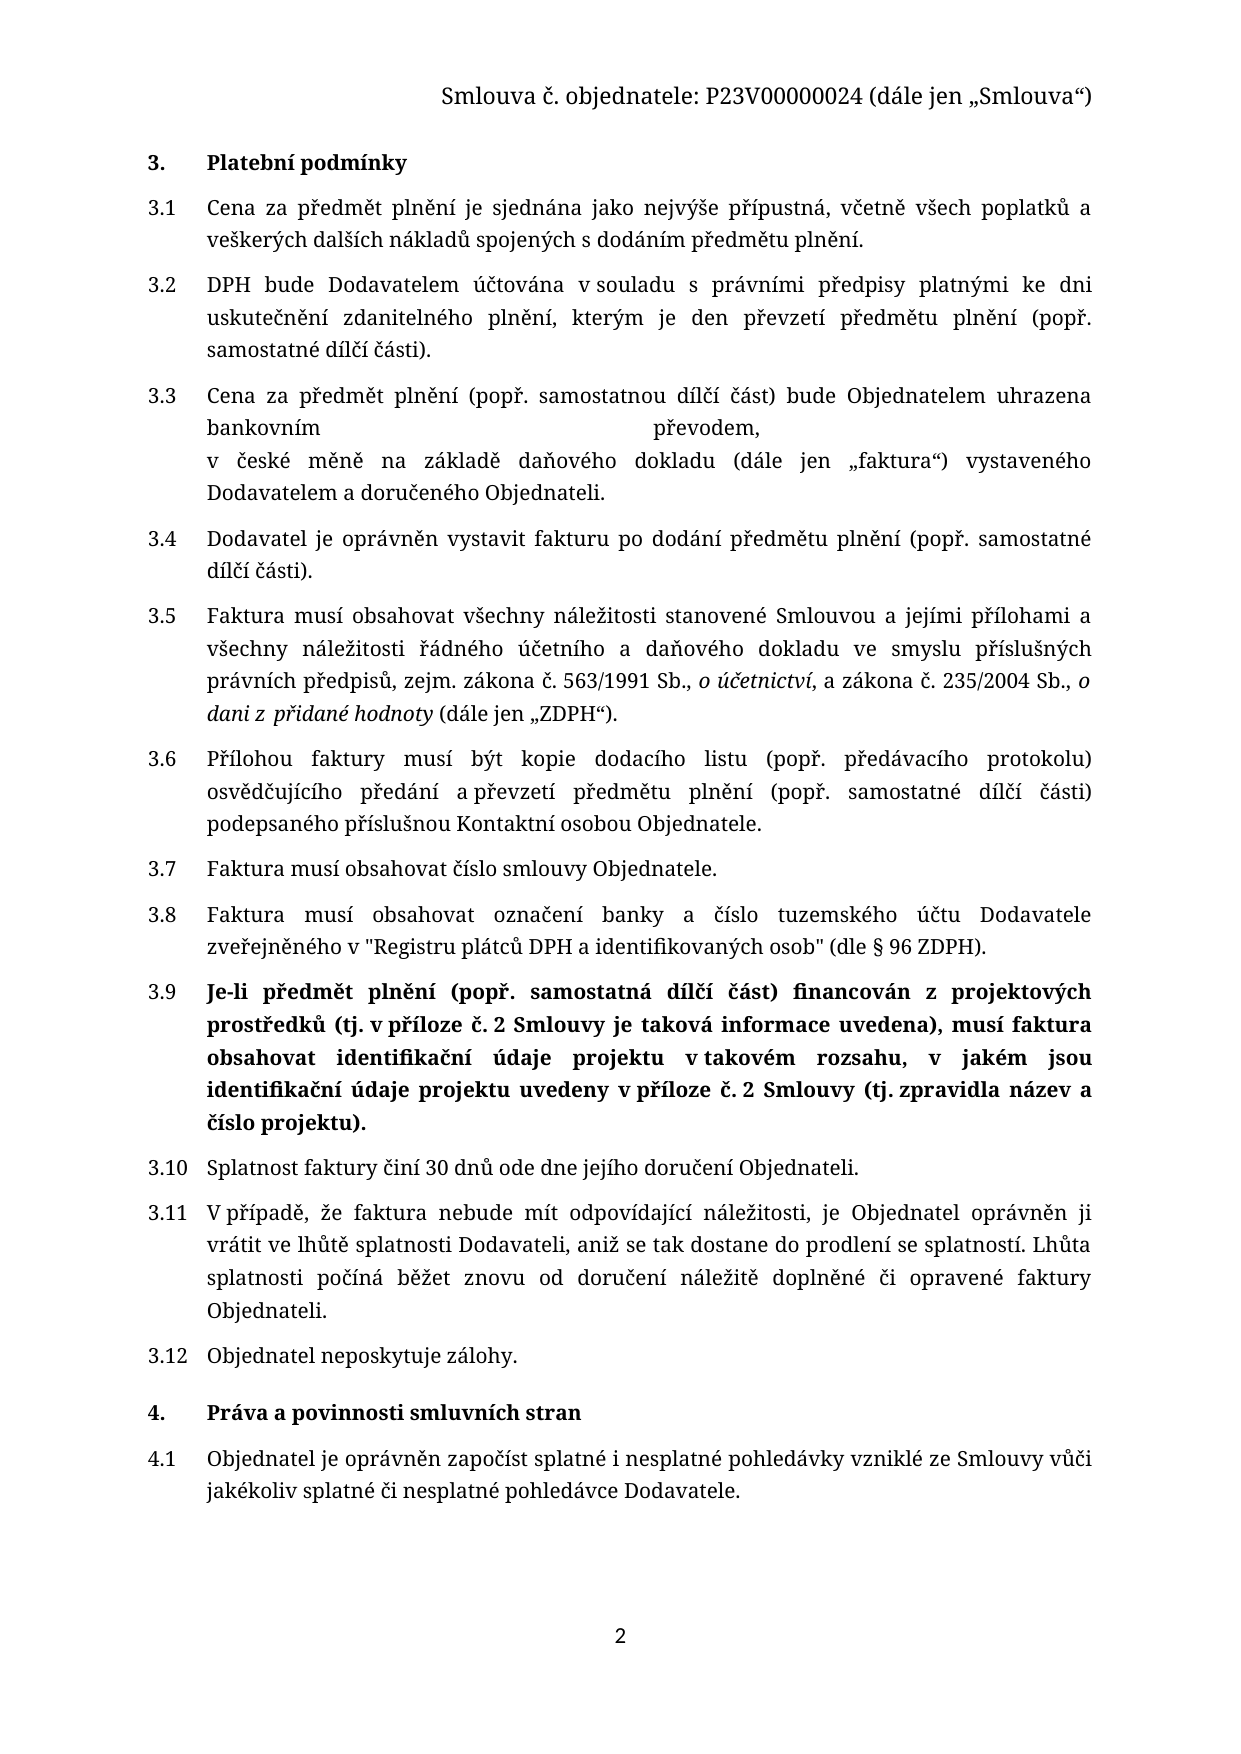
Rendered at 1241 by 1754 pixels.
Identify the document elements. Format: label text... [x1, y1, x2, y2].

list Faktura musí obsahovat všechny náležitosti stanovené Smlouvou a jejími přílohami a všechny náležitosti řádného účetního a daňového dokladu ve smyslu příslušných právních předpisů, zejm. zákona č. 563/1991 Sb., o účetnictví, a zákona č. 235/2004 Sb., o dani z přidané hodnoty (dále jen „ZDPH“). [148, 601, 1093, 728]
list Dodavatel je oprávněn vystavit fakturu po dodání předmětu plnění (popř. samostatné dílčí části). [148, 524, 1093, 585]
list Objednatel neposkytuje zálohy. [148, 1341, 1093, 1369]
list Přílohou faktury musí být kopie dodacího listu (popř. předávacího protokolu) osvědčujícího předání a převzetí předmětu plnění (popř. samostatné dílčí části) podepsaného příslušnou Kontaktní osobou Objednatele. [148, 744, 1093, 838]
list Faktura musí obsahovat číslo smlouvy Objednatele. [148, 854, 1093, 883]
list Cena za předmět plnění je sjednána jako nejvýše přípustná, včetně všech poplatků a veškerých dalších nákladů spojených s dodáním předmětu plnění. [148, 193, 1093, 254]
list Práva a povinnosti smluvních stran [148, 1398, 1093, 1427]
list Cena za předmět plnění (popř. samostatnou dílčí část) bude Objednatelem uhrazena bankovním převodem, v české měně na základě daňového dokladu (dále jen „faktura“) vystaveného Dodavatelem a doručeného Objednateli. [148, 381, 1093, 507]
list Splatnost faktury činí 30 dnů ode dne jejího doručení Objednateli. [148, 1153, 1093, 1181]
list DPH bude Dodavatelem účtována v souladu s právními předpisy platnými ke dni uskutečnění zdanitelného plnění, kterým je den převzetí předmětu plnění (popř. samostatné dílčí části). [148, 270, 1093, 364]
list Faktura musí obsahovat označení banky a číslo tuzemského účtu Dodavatele zveřejněného v "Registru plátců DPH a identifikovaných osob" (dle § 96 ZDPH). [148, 900, 1093, 961]
list Platební podmínky [148, 148, 1093, 176]
list V případě, že faktura nebude mít odpovídající náležitosti, je Objednatel oprávněn ji vrátit ve lhůtě splatnosti Dodavateli, aniž se tak dostane do prodlení se splatností. Lhůta splatnosti počíná běžet znovu od doručení náležitě doplněné či opravené faktury Objednateli. [148, 1198, 1093, 1324]
list Je-li předmět plnění (popř. samostatná dílčí část) financován z projektových prostředků (tj. v příloze č. 2 Smlouvy je taková informace uvedena), musí faktura obsahovat identifikační údaje projektu v takovém rozsahu, v jakém jsou identifikační údaje projektu uvedeny v příloze č. 2 Smlouvy (tj. zpravidla název a číslo projektu). [148, 977, 1093, 1136]
list Objednatel je oprávněn započíst splatné i nesplatné pohledávky vzniklé ze Smlouvy vůči jakékoliv splatné či nesplatné pohledávce Dodavatele. [148, 1444, 1093, 1505]
